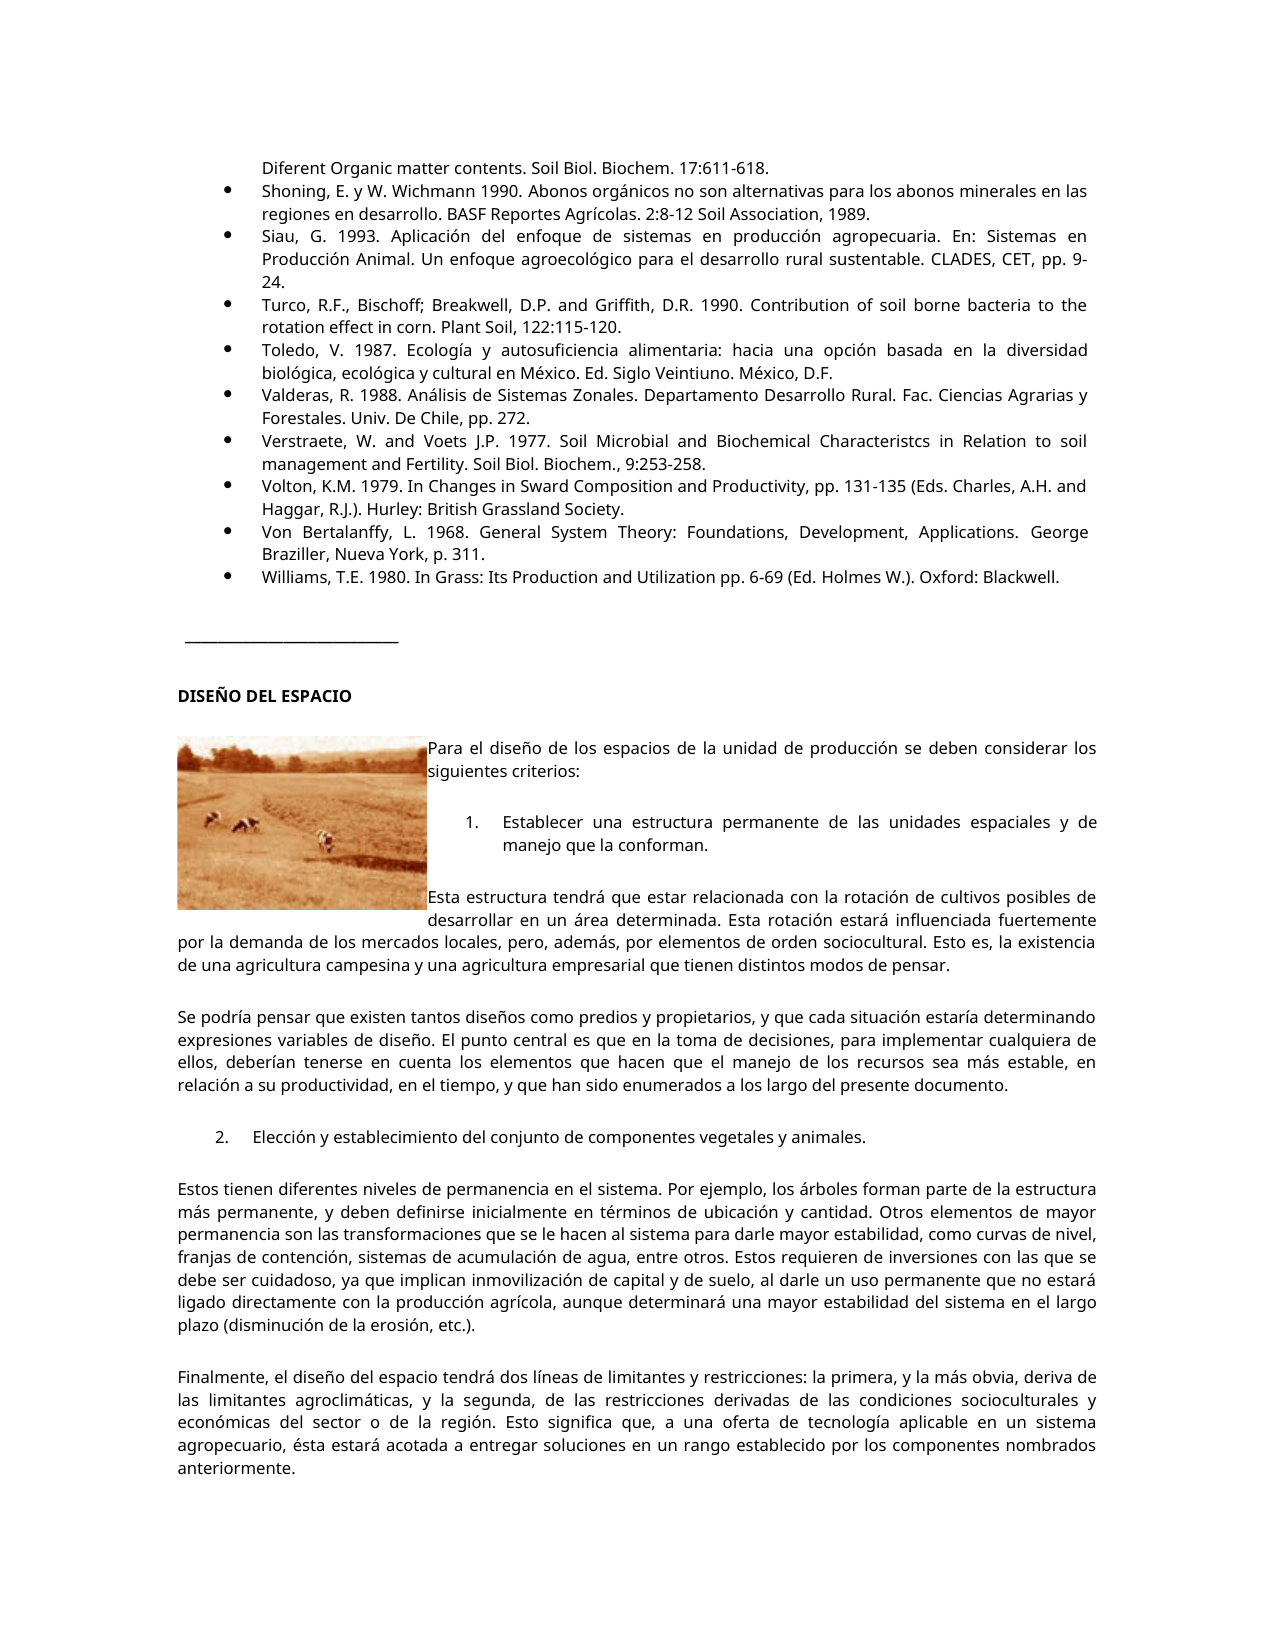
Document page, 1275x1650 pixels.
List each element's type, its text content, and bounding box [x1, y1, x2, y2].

text Para el diseño de los espacios de la unidad de producción se deben considerar los siguientes criterios: [428, 736, 1098, 782]
list Elección y establecimiento del conjunto de componentes vegetales y animales. [215, 1126, 1098, 1148]
picture [177, 736, 428, 910]
text Esta estructura tendrá que estar relacionada con la rotación de cultivos posibles de desarrollar en un área determinada. Esta rotación estará influenciada fuertemente por la demanda de los mercados locales, pero, además, por elementos de orden sociocultural. Esto es, la existencia de una agricultura campesina y una agricultura empresarial que tienen distintos modos de pensar. [177, 886, 1098, 976]
text Se podría pensar que existen tantos diseños como predios y propietarios, y que cada situación estaría determinando expresiones variables de diseño. El punto central es que en la toma de decisiones, para implementar cualquiera de ellos, deberían tenerse en cuenta los elementos que hacen que el manejo de los recursos sea más estable, en relación a su productividad, en el tiempo, y que han sido enumerados a los largo del presente documento. [177, 1006, 1098, 1096]
list Establecer una estructura permanente de las unidades espaciales y de manejo que la conforman. [428, 811, 1098, 856]
text Finalmente, el diseño del espacio tendrá dos líneas de limitantes y restricciones: la primera, y la más obvia, deriva de las limitantes agroclimáticas, y la segunda, de las restricciones derivadas de las condiciones socioculturales y económicas del sector o de la región. Esto significa que, a una oferta de tecnología aplicable en un sistema agropecuario, ésta estará acotada a entregar soluciones en un rango establecido por los componentes nombrados anteriormente. [177, 1366, 1098, 1479]
text Estos tienen diferentes niveles de permanencia en el sistema. Por ejemplo, los árboles forman parte de la estructura más permanente, y deben definirse inicialmente en términos de ubicación y cantidad. Otros elementos de mayor permanencia son las transformaciones que se le hacen al sistema para darle mayor estabilidad, como curvas de nivel, franjas de contención, sistemas de acumulación de agua, entre otros. Estos requieren de inversiones con las que se debe ser cuidadoso, ya que implican inmovilización de capital y de suelo, al darle un uso permanente que no estará ligado directamente con la producción agrícola, aunque determinará una mayor estabilidad del sistema en el largo plazo (disminución de la erosión, etc.). [177, 1177, 1098, 1336]
text DISEÑO DEL ESPACIO [177, 684, 1098, 707]
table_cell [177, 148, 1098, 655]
